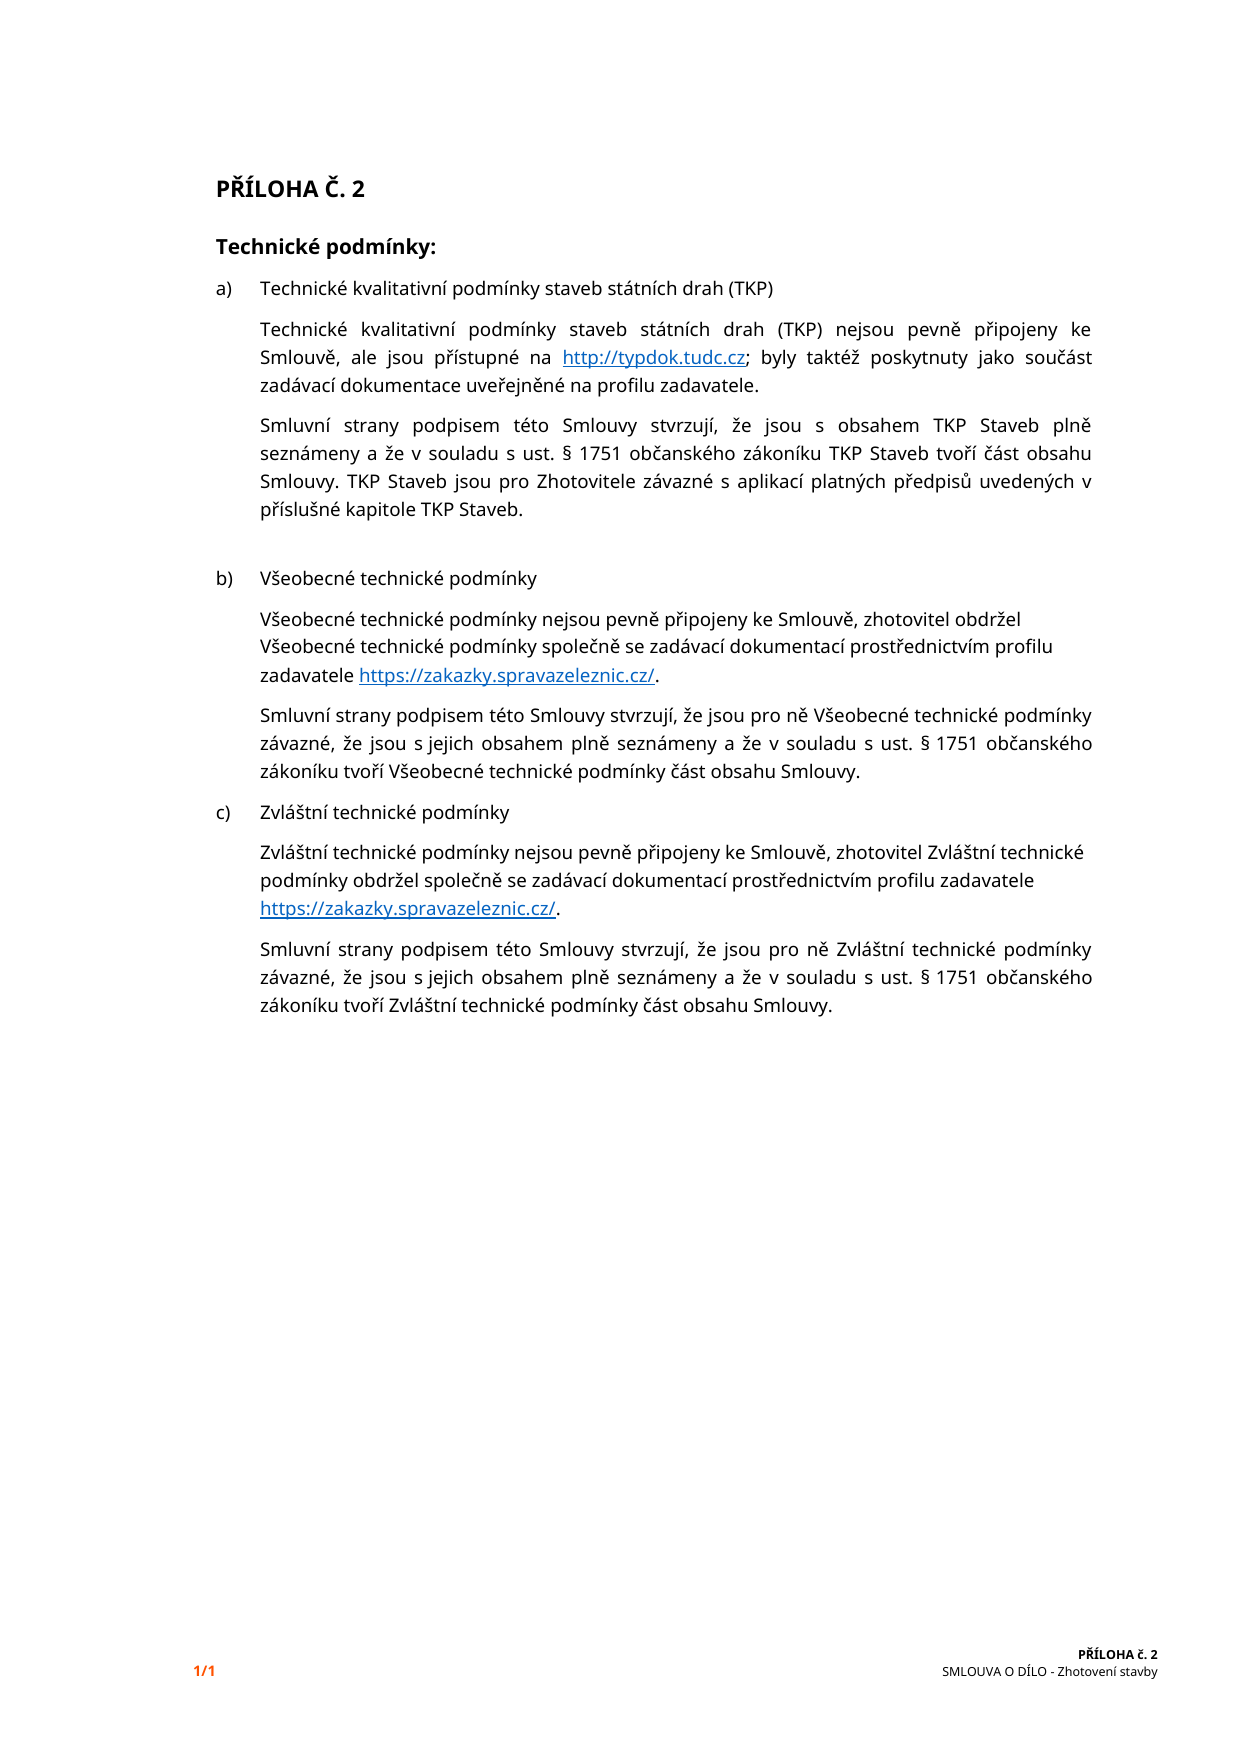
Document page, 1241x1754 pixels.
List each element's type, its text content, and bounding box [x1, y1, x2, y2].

list Zvláštní technické podmínky [216, 799, 1093, 824]
text Smluvní strany podpisem této Smlouvy stvrzují, že jsou s obsahem TKP Staveb plně seznámeny a že v souladu s ust. § 1751 občanského zákoníku TKP Staveb tvoří část obsahu Smlouvy. TKP Staveb jsou pro Zhotovitele závazné s aplikací platných předpisů uvedených v příslušné kapitole TKP Staveb. [260, 413, 1093, 522]
list Všeobecné technické podmínky [216, 565, 1093, 591]
text Příloha č. 2 [216, 172, 1093, 204]
text Technické podmínky: [216, 232, 1093, 260]
text Všeobecné technické podmínky nejsou pevně připojeny ke Smlouvě, zhotovitel obdržel Všeobecné technické podmínky společně se zadávací dokumentací prostřednictvím profilu zadavatele https://zakazky.spravazeleznic.cz/. [260, 606, 1093, 687]
list Zvláštní technické podmínky nejsou pevně připojeny ke Smlouvě, zhotovitel Zvláštní technické podmínky obdržel společně se zadávací dokumentací prostřednictvím profilu zadavatele https://zakazky.spravazeleznic.cz/. [260, 839, 1093, 921]
text Smluvní strany podpisem této Smlouvy stvrzují, že jsou pro ně Všeobecné technické podmínky závazné, že jsou s jejich obsahem plně seznámeny a že v souladu s ust. § 1751 občanského zákoníku tvoří Všeobecné technické podmínky část obsahu Smlouvy. [260, 702, 1093, 784]
text Technické kvalitativní podmínky staveb státních drah (TKP) nejsou pevně připojeny ke Smlouvě, ale jsou přístupné na http://typdok.tudc.cz; byly taktéž poskytnuty jako součást zadávací dokumentace uveřejněné na profilu zadavatele. [260, 316, 1093, 398]
list Technické kvalitativní podmínky staveb státních drah (TKP) [216, 276, 1093, 301]
list Smluvní strany podpisem této Smlouvy stvrzují, že jsou pro ně Zvláštní technické podmínky závazné, že jsou s jejich obsahem plně seznámeny a že v souladu s ust. § 1751 občanského zákoníku tvoří Zvláštní technické podmínky část obsahu Smlouvy. [260, 936, 1093, 1018]
